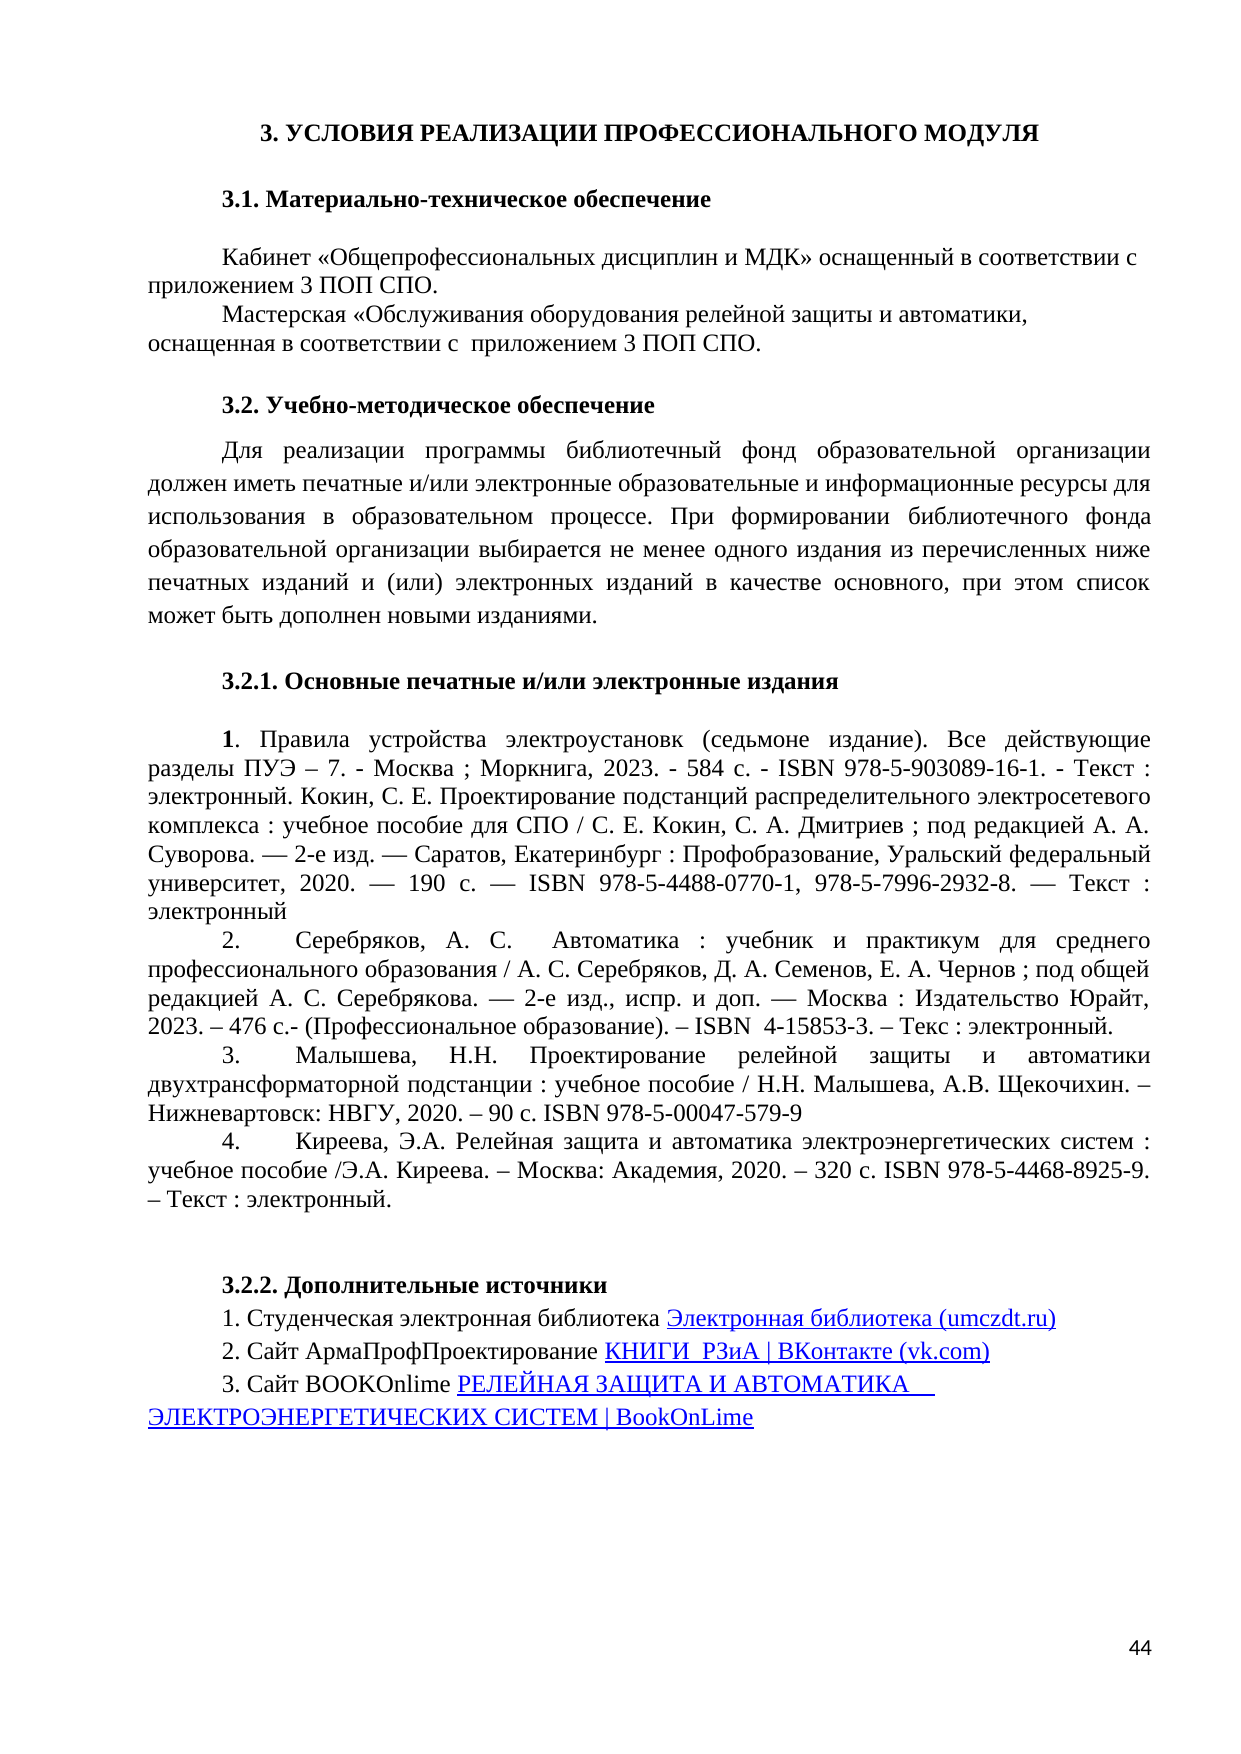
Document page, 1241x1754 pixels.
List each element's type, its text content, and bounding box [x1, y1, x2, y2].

text 2. Серебряков, А. С. Автоматика : учебник и практикум для среднего профессионального образования / А. С. Серебряков, Д. А. Семенов, Е. А. Чернов ; под общей редакцией А. С. Серебрякова. — 2-е изд., испр. и доп. — Москва : Издательство Юрайт, 2023. – 476 с.- (Профессиональное образование). – ISBN 4-15853-3. – Текс : электронный. [148, 925, 1152, 1040]
text Для реализации программы библиотечный фонд образовательной организации должен иметь печатные и/или электронные образовательные и информационные ресурсы для использования в образовательном процессе. При формировании библиотечного фонда образовательной организации выбирается не менее одного издания из перечисленных ниже печатных изданий и (или) электронных изданий в качестве основного, при этом список может быть дополнен новыми изданиями. [148, 435, 1152, 629]
text 3.1. Материально-техническое обеспечение [148, 184, 1152, 213]
text 3.2.2. Дополнительные источники [148, 1270, 1152, 1299]
text 4. Киреева, Э.А. Релейная защита и автоматика электроэнергетических систем : учебное пособие /Э.А. Киреева. – Москва: Академия, 2020. – 320 с. ISBN 978-5-4468-8925-9. – Текст : электронный. [148, 1126, 1152, 1213]
text Кабинет «Общепрофессиональных дисциплин и МДК» оснащенный в соответствии с приложением 3 ПОП СПО. [148, 242, 1152, 299]
text 1. Студенческая электронная библиотека Электронная библиотека (umczdt.ru) [148, 1303, 1152, 1332]
text 2. Сайт АрмаПрофПроектирование КНИГИ_РЗиА | ВКонтакте (vk.com) [148, 1336, 1152, 1365]
text 3. УСЛОВИЯ РЕАЛИЗАЦИИ ПРОФЕССИОНАЛЬНОГО МОДУЛЯ [148, 118, 1152, 147]
text 3. Малышева, Н.Н. Проектирование релейной защиты и автоматики двухтрансформаторной подстанции : учебное пособие / Н.Н. Малышева, А.В. Щекочихин. – Нижневартовск: НВГУ, 2020. – 90 с. ISBN 978-5-00047-579-9 [148, 1040, 1152, 1126]
text 3.2. Учебно-методическое обеспечение [148, 390, 1152, 418]
text 3.2.1. Основные печатные и/или электронные издания [148, 666, 1152, 695]
text 3. Сайт BOOKOnlime РЕЛЕЙНАЯ ЗАЩИТА И АВТОМАТИКА ЭЛЕКТРОЭНЕРГЕТИЧЕСКИХ СИСТЕМ | BookOnLime [148, 1369, 1152, 1431]
text Мастерская «Обслуживания оборудования релейной защиты и автоматики, оснащенная в соответствии с приложением 3 ПОП СПО. [148, 299, 1152, 357]
text 1. Правила устройства электроустановк (седьмоне издание). Все действующие разделы ПУЭ – 7. - Москва ; Моркнига, 2023. - 584 с. - ISBN 978-5-903089-16-1. - Текст : электронный. Кокин, С. Е. Проектирование подстанций распределительного электросетевого комплекса : учебное пособие для СПО / С. Е. Кокин, С. А. Дмитриев ; под редакцией А. А. Суворова. — 2-е изд. — Саратов, Екатеринбург : Профобразование, Уральский федеральный университет, 2020. — 190 c. — ISBN 978-5-4488-0770-1, 978-5-7996-2932-8. — Текст : электронный [148, 724, 1152, 925]
